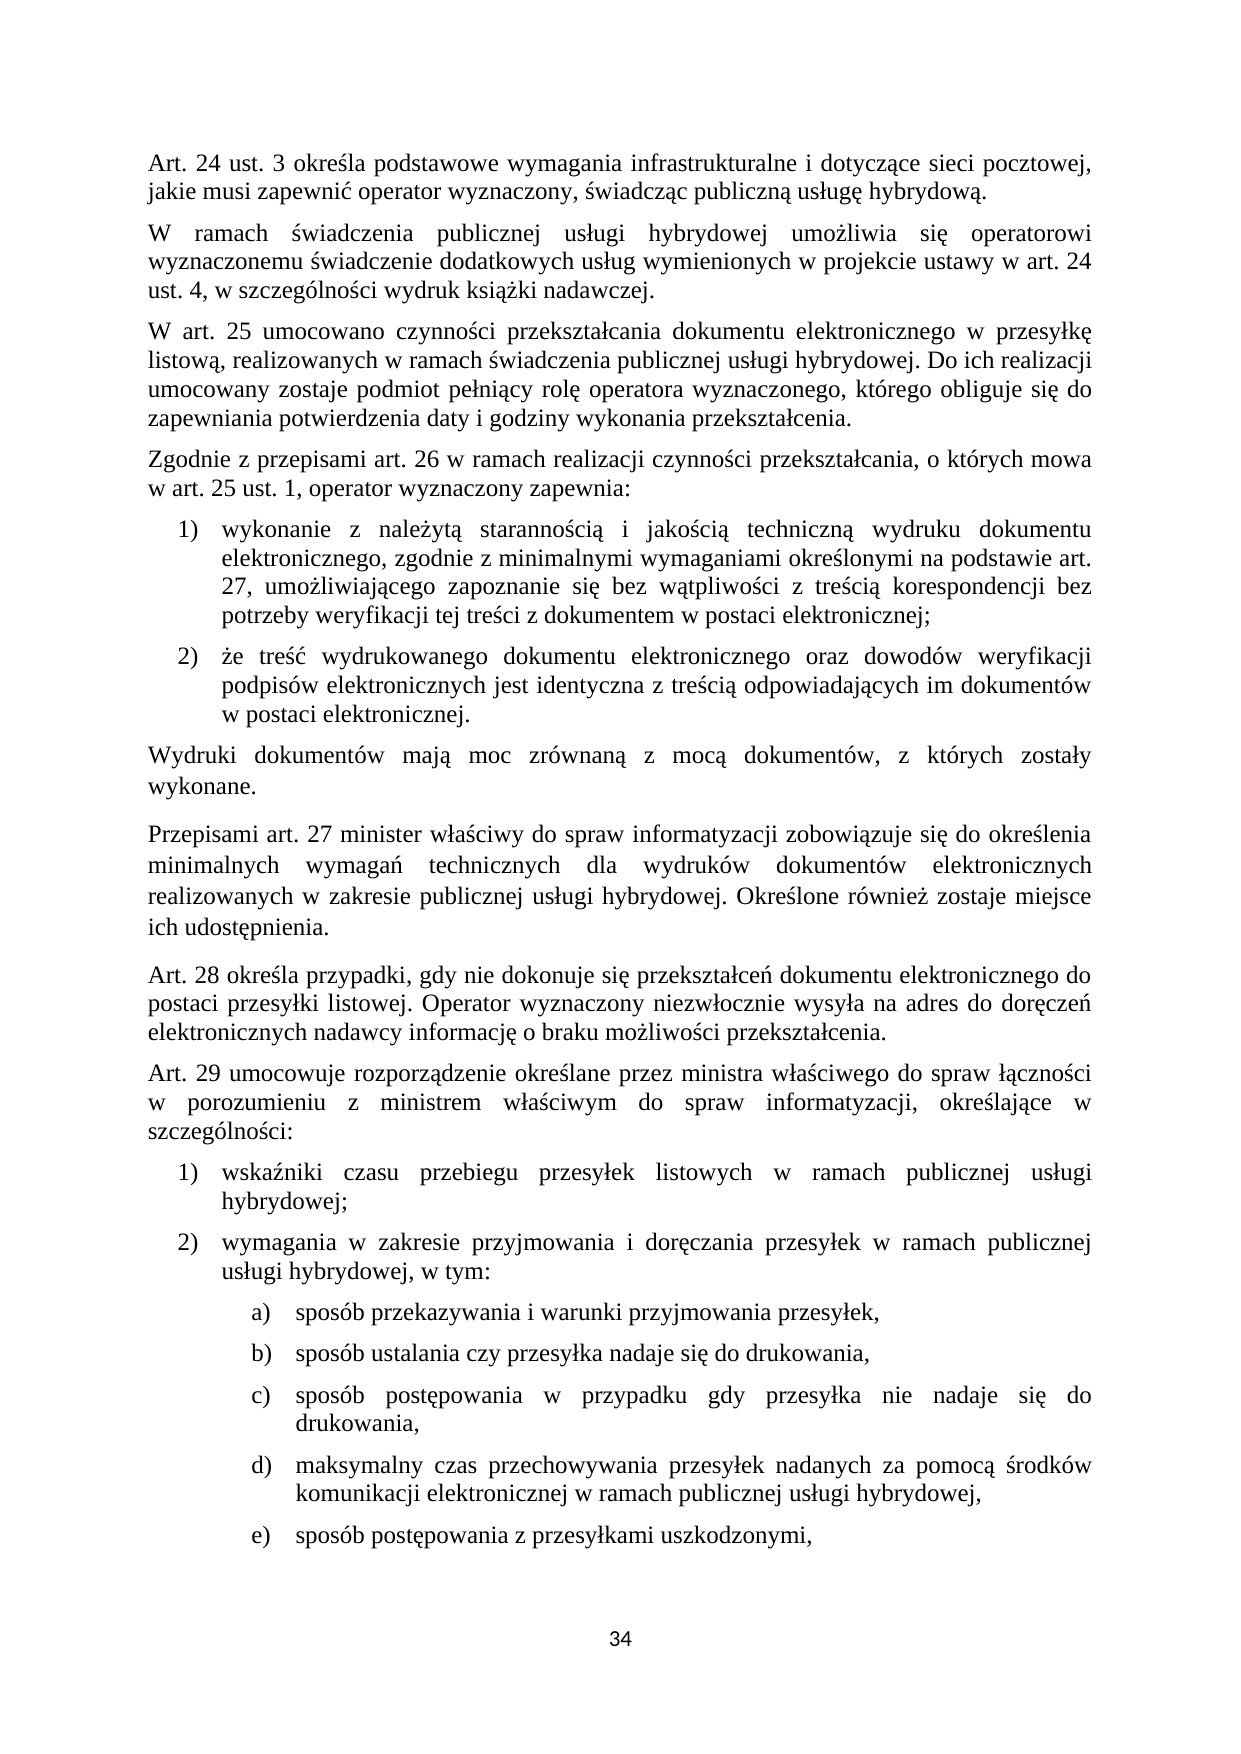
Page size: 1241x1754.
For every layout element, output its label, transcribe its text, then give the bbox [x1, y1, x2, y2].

list wykonanie z należytą starannością i jakością techniczną wydruku dokumentu elektronicznego, zgodnie z minimalnymi wymaganiami określonymi na podstawie art. 27, umożliwiającego zapoznanie się bez wątpliwości z treścią korespondencji bez potrzeby weryfikacji tej treści z dokumentem w postaci elektronicznej; [177, 514, 1093, 629]
text Przepisami art. 27 minister właściwy do spraw informatyzacji zobowiązuje się do określenia minimalnych wymagań technicznych dla wydruków dokumentów elektronicznych realizowanych w zakresie publicznej usługi hybrydowej. Określone również zostaje miejsce ich udostępnienia. [148, 819, 1093, 941]
text b) sposób ustalania czy przesyłka nadaje się do drukowania, [251, 1338, 1093, 1367]
text Zgodnie z przepisami art. 26 w ramach realizacji czynności przekształcania, o których mowa w art. 25 ust. 1, operator wyznaczony zapewnia: [148, 444, 1093, 501]
text Art. 28 określa przypadki, gdy nie dokonuje się przekształceń dokumentu elektronicznego do postaci przesyłki listowej. Operator wyznaczony niezwłocznie wysyła na adres do doręczeń elektronicznych nadawcy informację o braku możliwości przekształcenia. [148, 960, 1093, 1046]
text a) sposób przekazywania i warunki przyjmowania przesyłek, [251, 1297, 1093, 1326]
text Wydruki dokumentów mają moc zrównaną z mocą dokumentów, z których zostały wykonane. [148, 740, 1093, 800]
text d) maksymalny czas przechowywania przesyłek nadanych za pomocą środków komunikacji elektronicznej w ramach publicznej usługi hybrydowej, [251, 1450, 1093, 1507]
text Art. 24 ust. 3 określa podstawowe wymagania infrastrukturalne i dotyczące sieci pocztowej, jakie musi zapewnić operator wyznaczony, świadcząc publiczną usługę hybrydową. [148, 148, 1093, 205]
text Art. 29 umocowuje rozporządzenie określane przez ministra właściwego do spraw łączności w porozumieniu z ministrem właściwym do spraw informatyzacji, określające w szczególności: [148, 1058, 1093, 1145]
text W art. 25 umocowano czynności przekształcania dokumentu elektronicznego w przesyłkę listową, realizowanych w ramach świadczenia publicznej usługi hybrydowej. Do ich realizacji umocowany zostaje podmiot pełniący rolę operatora wyznaczonego, którego obliguje się do zapewniania potwierdzenia daty i godziny wykonania przekształcenia. [148, 316, 1093, 431]
text W ramach świadczenia publicznej usługi hybrydowej umożliwia się operatorowi wyznaczonemu świadczenie dodatkowych usług wymienionych w projekcie ustawy w art. 24 ust. 4, w szczególności wydruk książki nadawczej. [148, 218, 1093, 304]
text 1) wskaźniki czasu przebiegu przesyłek listowych w ramach publicznej usługi hybrydowej; [177, 1157, 1093, 1215]
text c) sposób postępowania w przypadku gdy przesyłka nie nadaje się do drukowania, [251, 1380, 1093, 1437]
text e) sposób postępowania z przesyłkami uszkodzonymi, [251, 1520, 1093, 1548]
text 2) wymagania w zakresie przyjmowania i doręczania przesyłek w ramach publicznej usługi hybrydowej, w tym: [177, 1227, 1093, 1285]
list że treść wydrukowanego dokumentu elektronicznego oraz dowodów weryfikacji podpisów elektronicznych jest identyczna z treścią odpowiadających im dokumentów w postaci elektronicznej. [177, 641, 1093, 728]
